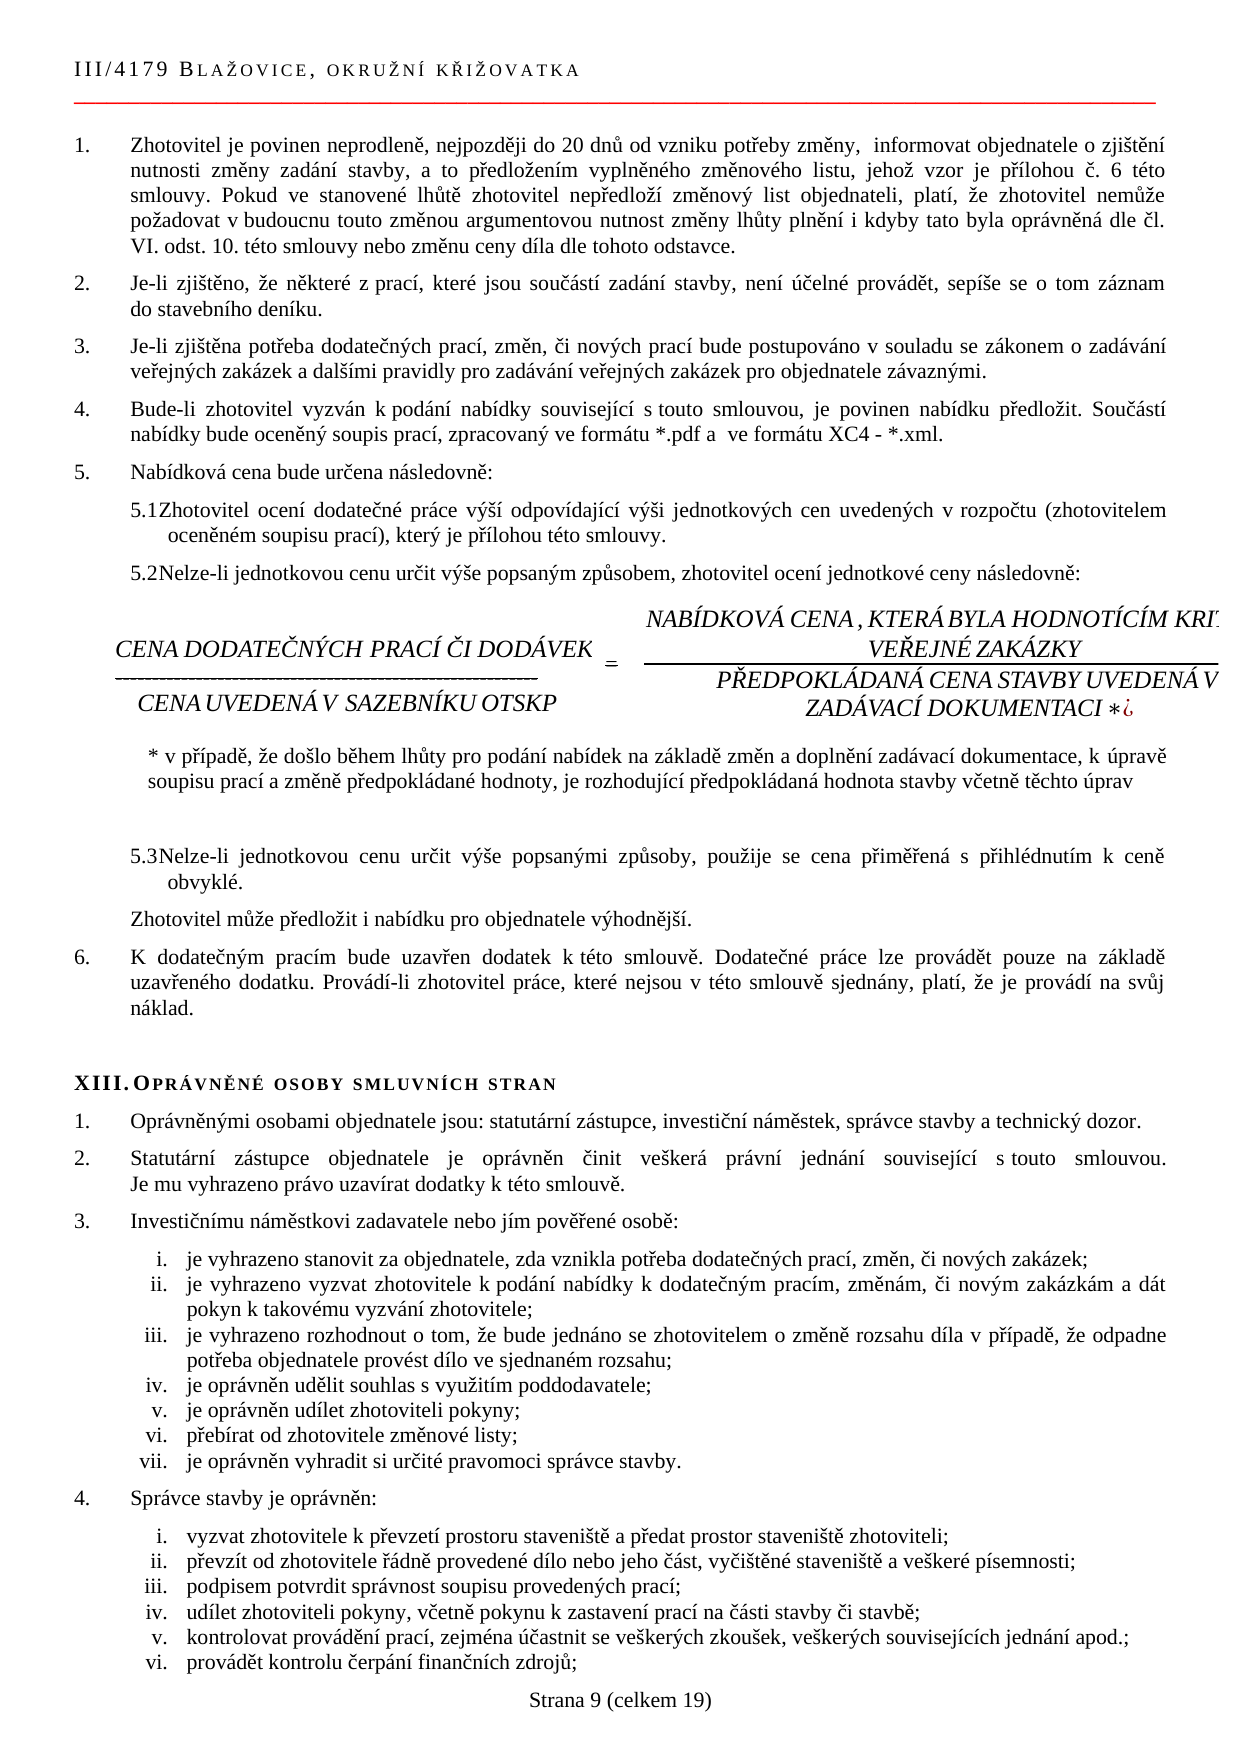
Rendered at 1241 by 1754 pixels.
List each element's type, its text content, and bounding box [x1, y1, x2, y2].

list je vyhrazeno stanovit za objednatele, zda vznikla potřeba dodatečných prací, změn, či nových zakázek; [168, 1246, 1167, 1271]
list vyzvat zhotovitele k převzetí prostoru staveniště a předat prostor staveniště zhotoviteli; [168, 1523, 1167, 1548]
text * v případě, že došlo během lhůty pro podání nabídek na základě změn a doplnění zadávací dokumentace, k úpravě soupisu prací a změně předpokládané hodnoty, je rozhodující předpokládaná hodnota stavby včetně těchto úprav [148, 743, 1167, 793]
list Oprávněnými osobami objednatele jsou: statutární zástupce, investiční náměstek, správce stavby a technický dozor. [74, 1108, 1167, 1133]
list je oprávněn udílet zhotoviteli pokyny; [168, 1397, 1167, 1422]
list podpisem potvrdit správnost soupisu provedených prací; [168, 1573, 1167, 1599]
list kontrolovat provádění prací, zejména účastnit se veškerých zkoušek, veškerých souvisejících jednání apod.; [168, 1624, 1167, 1649]
list Oprávněné osoby smluvních stran [74, 1070, 1167, 1095]
list provádět kontrolu čerpání finančních zdrojů; [168, 1649, 1167, 1674]
table_header ---------------------------------------------------------- [104, 598, 591, 730]
list převzít od zhotovitele řádně provedené dílo nebo jeho část, vyčištěné staveniště a veškeré písemnosti; [168, 1548, 1167, 1573]
list přebírat od zhotovitele změnové listy; [168, 1422, 1167, 1448]
list Investičnímu náměstkovi zadavatele nebo jím pověřené osobě: [74, 1208, 1167, 1233]
list Nabídková cena bude určena následovně: [74, 459, 1167, 484]
list Zhotovitel ocení dodatečné práce výší odpovídající výši jednotkových cen uvedených v rozpočtu (zhotovitelem oceněném soupisu prací), který je přílohou této smlouvy. [130, 497, 1167, 547]
list Je-li zjištěno, že některé z prací, které jsou součástí zadání stavby, není účelné provádět, sepíše se o tom záznam do stavebního deníku. [74, 270, 1167, 321]
list Statutární zástupce objednatele je oprávněn činit veškerá právní jednání související s touto smlouvou. Je mu vyhrazeno právo uzavírat dodatky k této smlouvě. [74, 1145, 1167, 1196]
list Zhotovitel je povinen neprodleně, nejpozději do 20 dnů od vzniku potřeby změny, informovat objednatele o zjištění nutnosti změny zadání stavby, a to předložením vyplněného změnového listu, jehož vzor je přílohou č. 6 této smlouvy. Pokud ve stanovené lhůtě zhotovitel nepředloží změnový list objednateli, platí, že zhotovitel nemůže požadovat v budoucnu touto změnou argumentovou nutnost změny lhůty plnění i kdyby tato byla oprávněná dle čl. VI. odst. 10. této smlouvy nebo změnu ceny díla dle tohoto odstavce. [74, 132, 1167, 258]
list Je-li zjištěna potřeba dodatečných prací, změn, či nových prací bude postupováno v souladu se zákonem o zadávání veřejných zakázek a dalšími pravidly pro zadávání veřejných zakázek pro objednatele závaznými. [74, 333, 1167, 384]
list Bude-li zhotovitel vyzván k podání nabídky související s touto smlouvou, je povinen nabídku předložit. Součástí nabídky bude oceněný soupis prací, zpracovaný ve formátu *.pdf a ve formátu XC4 - *.xml. [74, 396, 1167, 447]
list je vyhrazeno rozhodnout o tom, že bude jednáno se zhotovitelem o změně rozsahu díla v případě, že odpadne potřeba objednatele provést dílo ve sjednaném rozsahu; [168, 1322, 1167, 1372]
list je vyhrazeno vyzvat zhotovitele k podání nabídky k dodatečným pracím, změnám, či novým zakázkám a dát pokyn k takovému vyzvání zhotovitele; [168, 1271, 1167, 1322]
list je oprávněn vyhradit si určité pravomoci správce stavby. [168, 1448, 1167, 1473]
table_header = [591, 598, 632, 730]
text Zhotovitel může předložit i nabídku pro objednatele výhodnější. [74, 906, 1167, 932]
list Nelze-li jednotkovou cenu určit výše popsaným způsobem, zhotovitel ocení jednotkové ceny následovně: [130, 560, 1167, 585]
list udílet zhotoviteli pokyny, včetně pokynu k zastavení prací na části stavby či stavbě; [168, 1599, 1167, 1624]
list Správce stavby je oprávněn: [74, 1485, 1167, 1511]
list je oprávněn udělit souhlas s využitím poddodavatele; [168, 1372, 1167, 1397]
list Nelze-li jednotkovou cenu určit výše popsanými způsoby, použije se cena přiměřená s přihlédnutím k ceně obvyklé. [130, 843, 1167, 894]
table_header [632, 598, 1218, 730]
list K dodatečným pracím bude uzavřen dodatek k této smlouvě. Dodatečné práce lze provádět pouze na základě uzavřeného dodatku. Provádí-li zhotovitel práce, které nejsou v této smlouvě sjednány, platí, že je provádí na svůj náklad. [74, 944, 1167, 1020]
